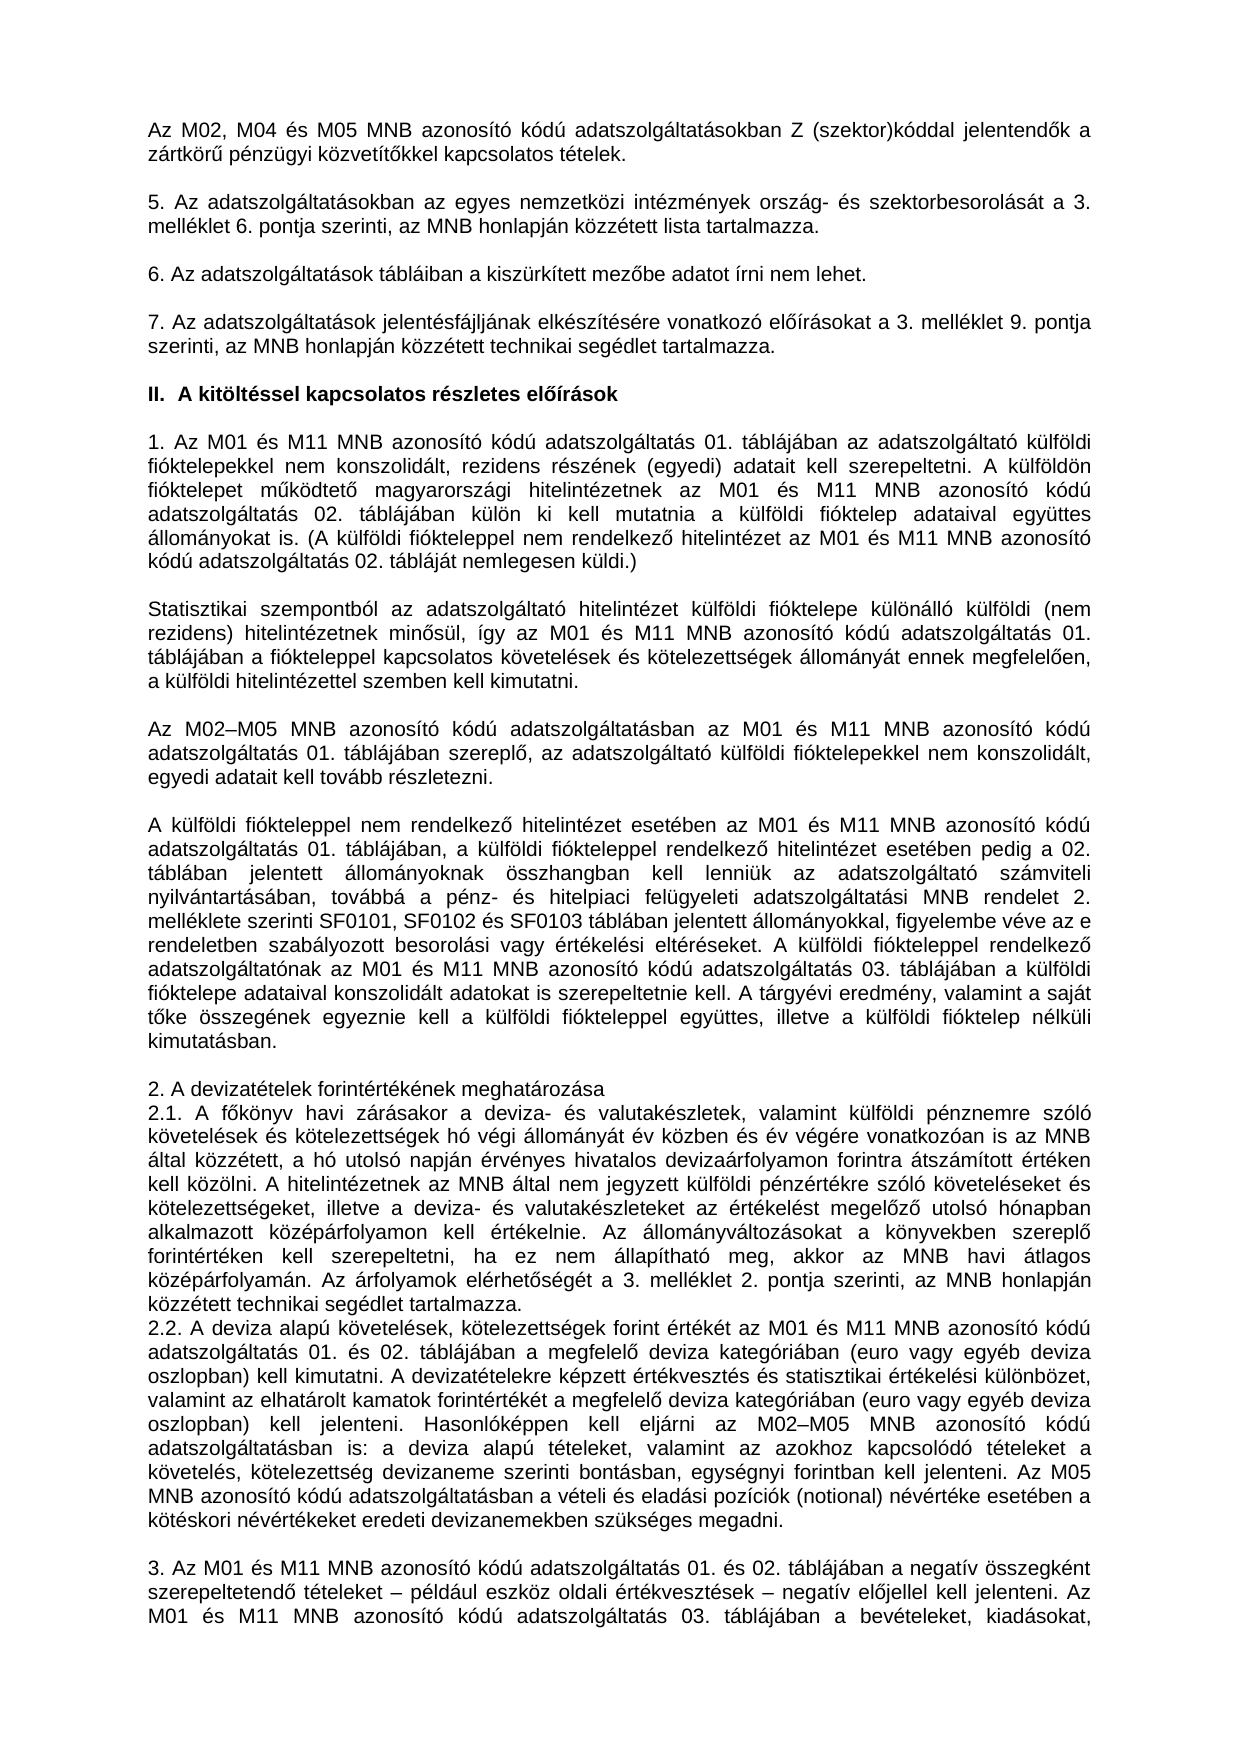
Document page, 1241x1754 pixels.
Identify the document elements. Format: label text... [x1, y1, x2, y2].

list 2. A devizatételek forintértékének meghatározása [148, 1076, 1092, 1100]
list Statisztikai szempontból az adatszolgáltató hitelintézet külföldi fióktelepe különálló külföldi (nem rezidens) hitelintézetnek minősül, így az M01 és M11 MNB azonosító kódú adatszolgáltatás 01. táblájában a fiókteleppel kapcsolatos követelések és kötelezettségek állományát ennek megfelelően, a külföldi hitelintézettel szemben kell kimutatni. [148, 597, 1092, 693]
list 2.2. A deviza alapú követelések, kötelezettségek forint értékét az M01 és M11 MNB azonosító kódú adatszolgáltatás 01. és 02. táblájában a megfelelő deviza kategóriában (euro vagy egyéb deviza oszlopban) kell kimutatni. A devizatételekre képzett értékvesztés és statisztikai értékelési különbözet, valamint az elhatárolt kamatok forintértékét a megfelelő deviza kategóriában (euro vagy egyéb deviza oszlopban) kell jelenteni. Hasonlóképpen kell eljárni az M02–M05 MNB azonosító kódú adatszolgáltatásban is: a deviza alapú tételeket, valamint az azokhoz kapcsolódó tételeket a követelés, kötelezettség devizaneme szerinti bontásban, egységnyi forintban kell jelenteni. Az M05 MNB azonosító kódú adatszolgáltatásban a vételi és eladási pozíciók (notional) névértéke esetében a kötéskori névértékeket eredeti devizanemekben szükséges megadni. [148, 1316, 1092, 1532]
list 2.1. A főkönyv havi zárásakor a deviza- és valutakészletek, valamint külföldi pénznemre szóló követelések és kötelezettségek hó végi állományát év közben és év végére vonatkozóan is az MNB által közzétett, a hó utolsó napján érvényes hivatalos devizaárfolyamon forintra átszámított értéken kell közölni. A hitelintézetnek az MNB által nem jegyzett külföldi pénzértékre szóló követeléseket és kötelezettségeket, illetve a deviza- és valutakészleteket az értékelést megelőző utolsó hónapban alkalmazott középárfolyamon kell értékelnie. Az állományváltozásokat a könyvekben szereplő forintértéken kell szerepeltetni, ha ez nem állapítható meg, akkor az MNB havi átlagos középárfolyamán. Az árfolyamok elérhetőségét a 3. melléklet 2. pontja szerinti, az MNB honlapján közzétett technikai segédlet tartalmazza. [148, 1100, 1092, 1316]
text 5. Az adatszolgáltatásokban az egyes nemzetközi intézmények ország- és szektorbesorolását a 3. melléklet 6. pontja szerinti, az MNB honlapján közzétett lista tartalmazza. [148, 190, 1092, 238]
text 6. Az adatszolgáltatások tábláiban a kiszürkített mezőbe adatot írni nem lehet. [148, 262, 1092, 286]
list A külföldi fiókteleppel nem rendelkező hitelintézet esetében az M01 és M11 MNB azonosító kódú adatszolgáltatás 01. táblájában, a külföldi fiókteleppel rendelkező hitelintézet esetében pedig a 02. táblában jelentett állományoknak összhangban kell lenniük az adatszolgáltató számviteli nyilvántartásában, továbbá a pénz- és hitelpiaci felügyeleti adatszolgáltatási MNB rendelet 2. melléklete szerinti SF0101, SF0102 és SF0103 táblában jelentett állományokkal, figyelembe véve az e rendeletben szabályozott besorolási vagy értékelési eltéréseket. A külföldi fiókteleppel rendelkező adatszolgáltatónak az M01 és M11 MNB azonosító kódú adatszolgáltatás 03. táblájában a külföldi fióktelepe adataival konszolidált adatokat is szerepeltetnie kell. A tárgyévi eredmény, valamint a saját tőke összegének egyeznie kell a külföldi fiókteleppel együttes, illetve a külföldi fióktelep nélküli kimutatásban. [148, 813, 1092, 1052]
list 1. Az M01 és M11 MNB azonosító kódú adatszolgáltatás 01. táblájában az adatszolgáltató külföldi fióktelepekkel nem konszolidált, rezidens részének (egyedi) adatait kell szerepeltetni. A külföldön fióktelepet működtető magyarországi hitelintézetnek az M01 és M11 MNB azonosító kódú adatszolgáltatás 02. táblájában külön ki kell mutatnia a külföldi fióktelep adataival együttes állományokat is. (A külföldi fiókteleppel nem rendelkező hitelintézet az M01 és M11 MNB azonosító kódú adatszolgáltatás 02. tábláját nemlegesen küldi.) [148, 429, 1092, 573]
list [148, 1556, 1092, 1627]
list A kitöltéssel kapcsolatos részletes előírások [148, 382, 1092, 406]
text 7. Az adatszolgáltatások jelentésfájljának elkészítésére vonatkozó előírásokat a 3. melléklet 9. pontja szerinti, az MNB honlapján közzétett technikai segédlet tartalmazza. [148, 310, 1092, 358]
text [148, 118, 1092, 166]
list Az M02–M05 MNB azonosító kódú adatszolgáltatásban az M01 és M11 MNB azonosító kódú adatszolgáltatás 01. táblájában szereplő, az adatszolgáltató külföldi fióktelepekkel nem konszolidált, egyedi adatait kell tovább részletezni. [148, 717, 1092, 789]
